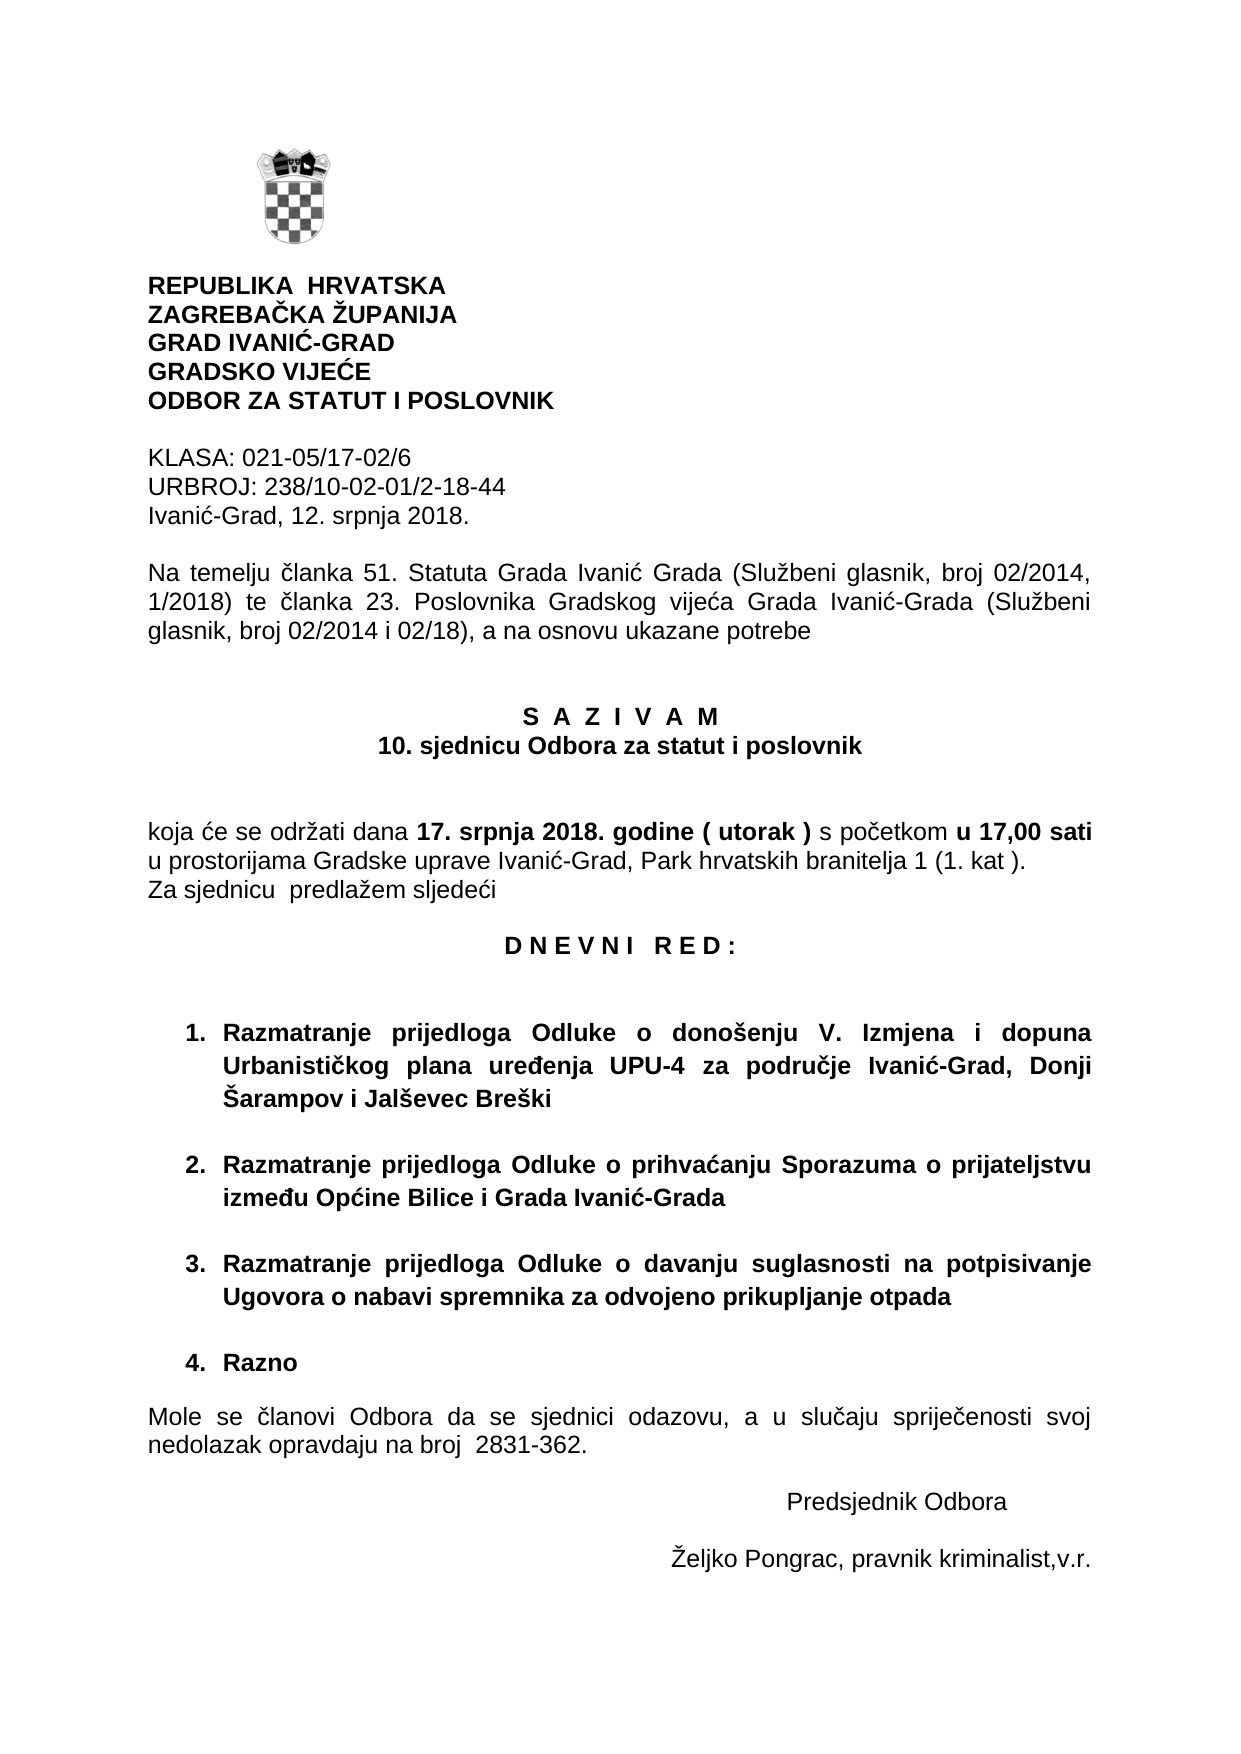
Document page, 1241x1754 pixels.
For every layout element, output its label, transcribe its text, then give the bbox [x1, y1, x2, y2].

text KLASA: 021-05/17-02/6 [148, 443, 1093, 472]
text D N E V N I R E D : [148, 931, 1093, 960]
text Ivanić-Grad, 12. srpnja 2018. [148, 501, 1093, 529]
text ODBOR ZA STATUT I POSLOVNIK [148, 386, 1093, 414]
text Za sjednicu predlažem sljedeći [148, 874, 1093, 903]
text URBROJ: 238/10-02-01/2-18-44 [148, 472, 1093, 501]
text Na temelju članka 51. Statuta Grada Ivanić Grada (Službeni glasnik, broj 02/2014, 1/2018) te članka 23. Poslovnika Gradskog vijeća Grada Ivanić-Grada (Službeni glasnik, broj 02/2014 i 02/18), a na osnovu ukazane potrebe [148, 558, 1093, 644]
list Razmatranje prijedloga Odluke o prihvaćanju Sporazuma o prijateljstvu između Općine Bilice i Grada Ivanić-Grada [185, 1150, 1093, 1211]
list Razmatranje prijedloga Odluke o donošenju V. Izmjena i dopuna Urbanističkog plana uređenja UPU-4 za područje Ivanić-Grad, Donji Šarampov i Jalševec Breški [185, 1018, 1093, 1112]
text ZAGREBAČKA ŽUPANIJA [148, 299, 1093, 328]
text 10. sjednicu Odbora za statut i poslovnik [148, 731, 1093, 759]
list Razno [185, 1348, 1093, 1377]
text Predsjednik Odbora [148, 1487, 1093, 1516]
text Željko Pongrac, pravnik kriminalist,v.r. [148, 1544, 1093, 1573]
text koja će se održati dana 17. srpnja 2018. godine ( utorak ) s početkom u 17,00 sati u prostorijama Gradske uprave Ivanić-Grad, Park hrvatskih branitelja 1 (1. kat ). [148, 817, 1093, 874]
list Razmatranje prijedloga Odluke o davanju suglasnosti na potpisivanje Ugovora o nabavi spremnika za odvojeno prikupljanje otpada [185, 1249, 1093, 1311]
text GRADSKO VIJEĆE [148, 357, 1093, 386]
text REPUBLIKA HRVATSKA [148, 271, 1093, 299]
text GRAD IVANIĆ-GRAD [148, 328, 1093, 357]
text Mole se članovi Odbora da se sjednici odazovu, a u slučaju spriječenosti svoj nedolazak opravdaju na broj 2831-362. [148, 1402, 1093, 1459]
picture [256, 147, 332, 245]
text S A Z I V A M [148, 702, 1093, 731]
